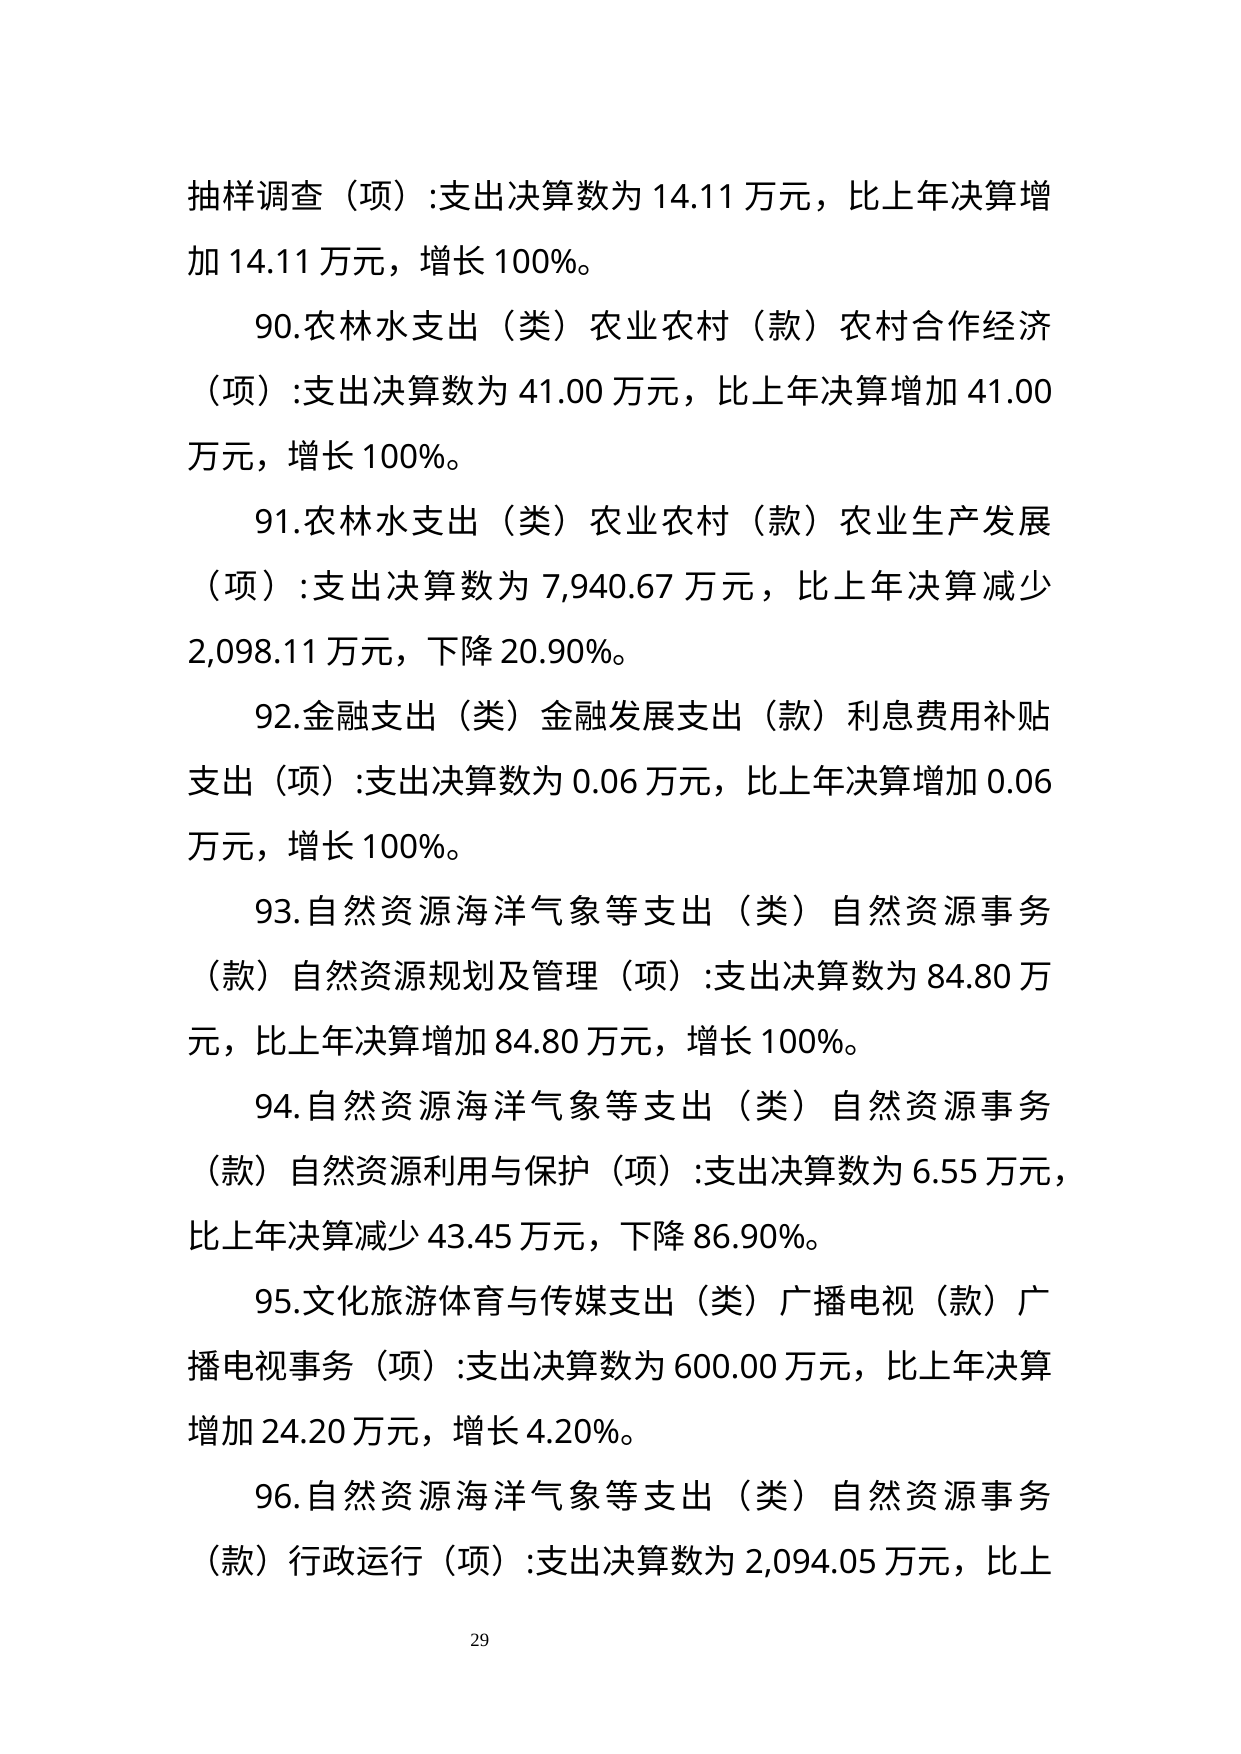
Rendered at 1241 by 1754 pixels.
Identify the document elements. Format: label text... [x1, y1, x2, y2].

text 93.自然资源海洋气象等支出（类）自然资源事务（款）自然资源规划及管理（项）:支出决算数为84.80万元，比上年决算增加84.80万元，增长100%。 [187, 877, 1053, 1072]
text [187, 1462, 1053, 1592]
text 91.农林水支出（类）农业农村（款）农业生产发展（项）:支出决算数为7,940.67万元，比上年决算减少2,098.11万元，下降20.90%。 [187, 487, 1053, 682]
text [187, 162, 1053, 292]
text 90.农林水支出（类）农业农村（款）农村合作经济（项）:支出决算数为41.00万元，比上年决算增加41.00万元，增长100%。 [187, 292, 1053, 487]
text 94.自然资源海洋气象等支出（类）自然资源事务（款）自然资源利用与保护（项）:支出决算数为6.55万元，比上年决算减少43.45万元，下降86.90%。 [187, 1072, 1053, 1267]
text 95.文化旅游体育与传媒支出（类）广播电视（款）广播电视事务（项）:支出决算数为600.00万元，比上年决算增加24.20万元，增长4.20%。 [187, 1267, 1053, 1462]
text 92.金融支出（类）金融发展支出（款）利息费用补贴支出（项）:支出决算数为0.06万元，比上年决算增加0.06万元，增长100%。 [187, 682, 1053, 877]
